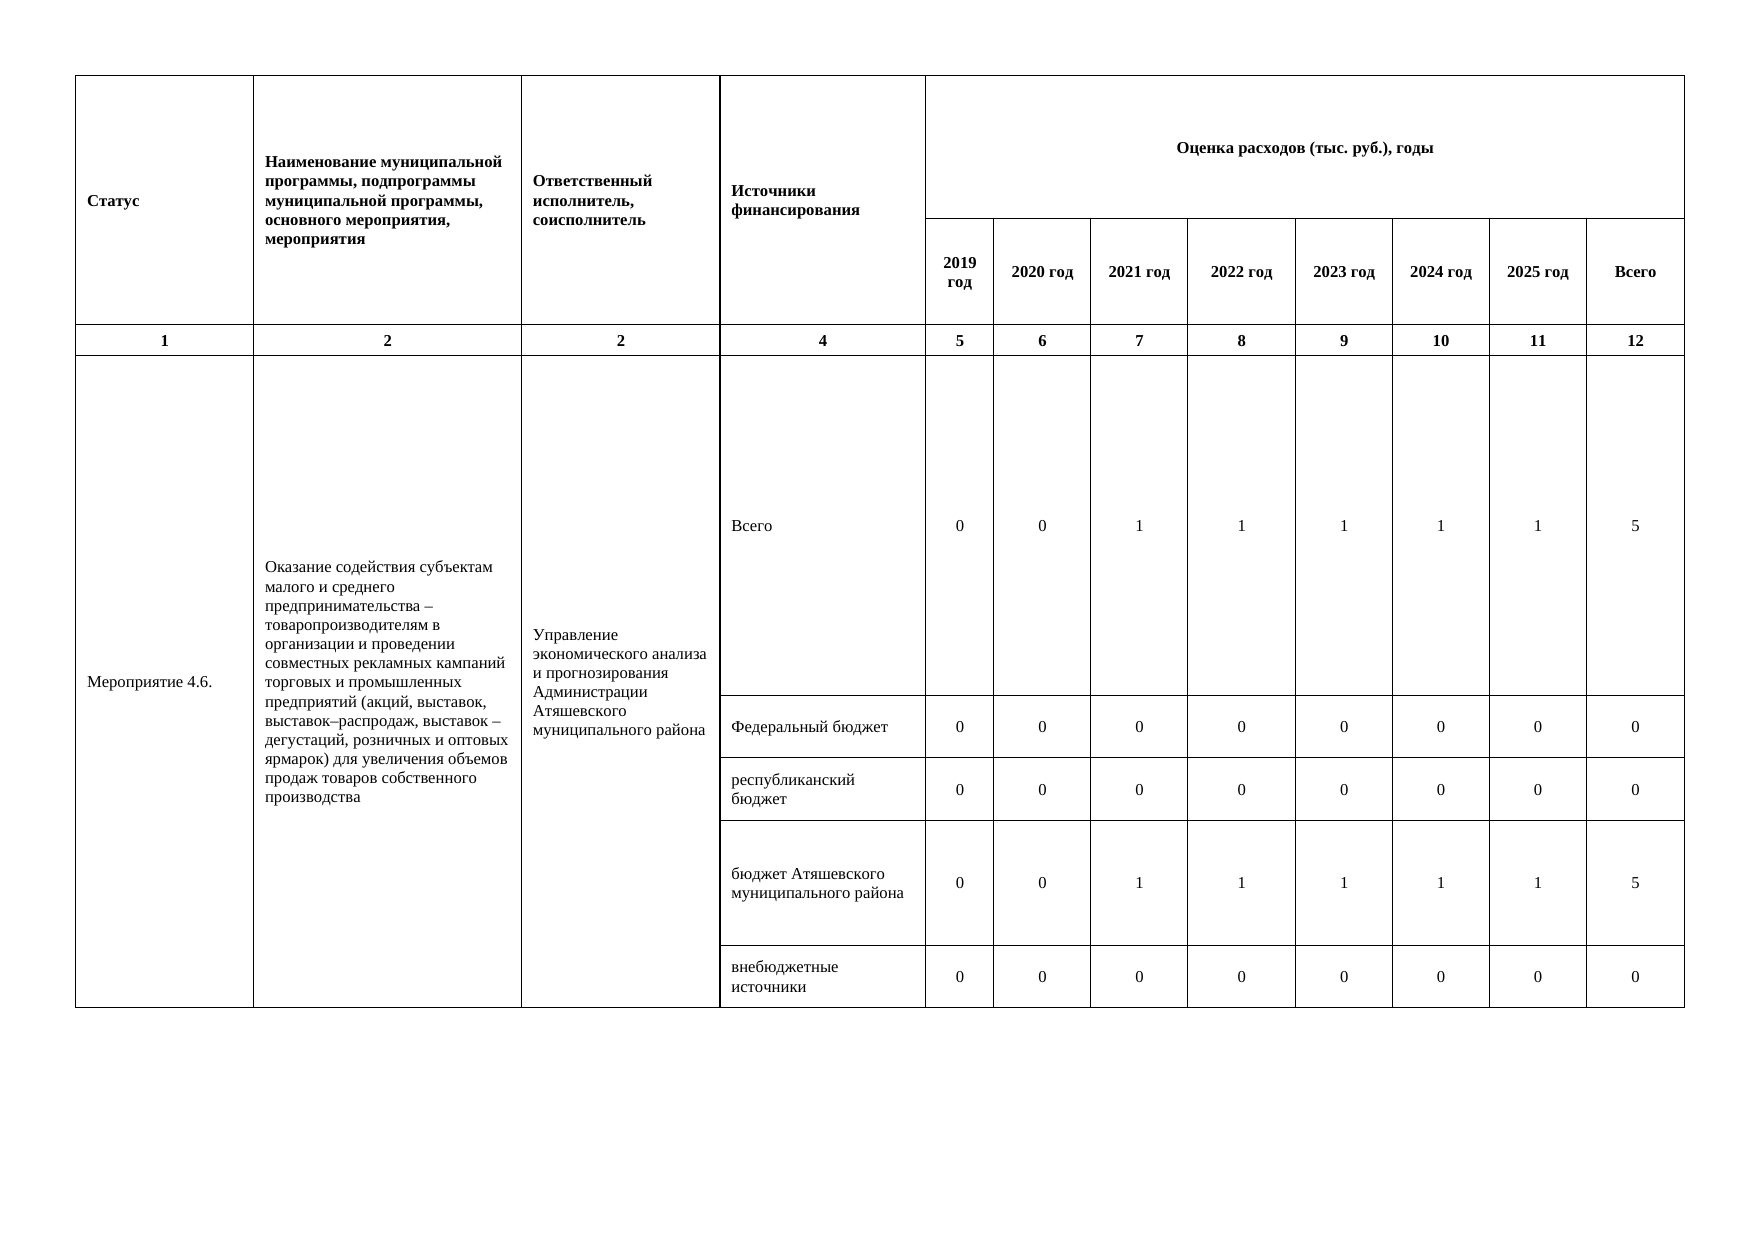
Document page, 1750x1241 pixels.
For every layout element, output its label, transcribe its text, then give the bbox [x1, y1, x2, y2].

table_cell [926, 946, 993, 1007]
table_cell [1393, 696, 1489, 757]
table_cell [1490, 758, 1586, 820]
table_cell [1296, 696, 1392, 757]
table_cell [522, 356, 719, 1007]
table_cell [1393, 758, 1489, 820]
table_cell 4 [721, 325, 925, 355]
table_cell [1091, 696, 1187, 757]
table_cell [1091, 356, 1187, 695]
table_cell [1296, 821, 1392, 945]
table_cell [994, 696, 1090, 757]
table_cell 12 [1587, 325, 1684, 355]
table_header Источники финансирования [721, 76, 925, 324]
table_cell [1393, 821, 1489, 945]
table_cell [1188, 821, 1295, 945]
table_cell 11 [1490, 325, 1586, 355]
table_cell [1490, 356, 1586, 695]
table_header Оценка расходов (тыс. руб.), годы [926, 76, 1684, 218]
table_cell 2023 год [1296, 219, 1392, 324]
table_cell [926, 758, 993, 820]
table_cell 2025 год [1490, 219, 1586, 324]
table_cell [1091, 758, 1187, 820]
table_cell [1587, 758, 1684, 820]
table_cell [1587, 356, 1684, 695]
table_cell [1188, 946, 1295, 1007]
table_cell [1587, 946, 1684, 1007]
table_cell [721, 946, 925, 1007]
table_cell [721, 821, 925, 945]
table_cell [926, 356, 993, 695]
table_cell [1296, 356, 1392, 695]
table_cell 2 [522, 325, 719, 355]
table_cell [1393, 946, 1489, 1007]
table_cell 6 [994, 325, 1090, 355]
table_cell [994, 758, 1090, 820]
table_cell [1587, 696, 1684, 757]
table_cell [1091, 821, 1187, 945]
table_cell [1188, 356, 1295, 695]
table_cell Всего [1587, 219, 1684, 324]
table_cell 2019 год [926, 219, 993, 324]
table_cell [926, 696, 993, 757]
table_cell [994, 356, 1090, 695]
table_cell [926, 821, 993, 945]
table_header Наименование муниципальной программы, подпрограммы муниципальной программы, основного мероприятия, мероприятия [254, 76, 521, 324]
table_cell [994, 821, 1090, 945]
table_cell 2021 год [1091, 219, 1187, 324]
table_header Ответственный исполнитель, соисполнитель [522, 76, 719, 324]
table_cell 1 [76, 325, 253, 355]
table_cell 9 [1296, 325, 1392, 355]
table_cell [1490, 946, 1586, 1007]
table_cell 7 [1091, 325, 1187, 355]
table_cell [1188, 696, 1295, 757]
table_cell 8 [1188, 325, 1295, 355]
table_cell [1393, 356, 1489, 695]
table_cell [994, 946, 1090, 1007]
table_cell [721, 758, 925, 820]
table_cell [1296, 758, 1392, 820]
table_cell 2 [254, 325, 521, 355]
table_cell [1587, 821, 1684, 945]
table_header Статус [76, 76, 253, 324]
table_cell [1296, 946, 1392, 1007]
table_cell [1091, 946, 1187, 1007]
table_cell 5 [926, 325, 993, 355]
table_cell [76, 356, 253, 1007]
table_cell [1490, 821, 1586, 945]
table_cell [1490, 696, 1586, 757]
table_cell 2024 год [1393, 219, 1489, 324]
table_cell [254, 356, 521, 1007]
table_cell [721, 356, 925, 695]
table_cell 10 [1393, 325, 1489, 355]
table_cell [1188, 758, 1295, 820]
table_cell 2022 год [1188, 219, 1295, 324]
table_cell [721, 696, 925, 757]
table_cell 2020 год [994, 219, 1090, 324]
